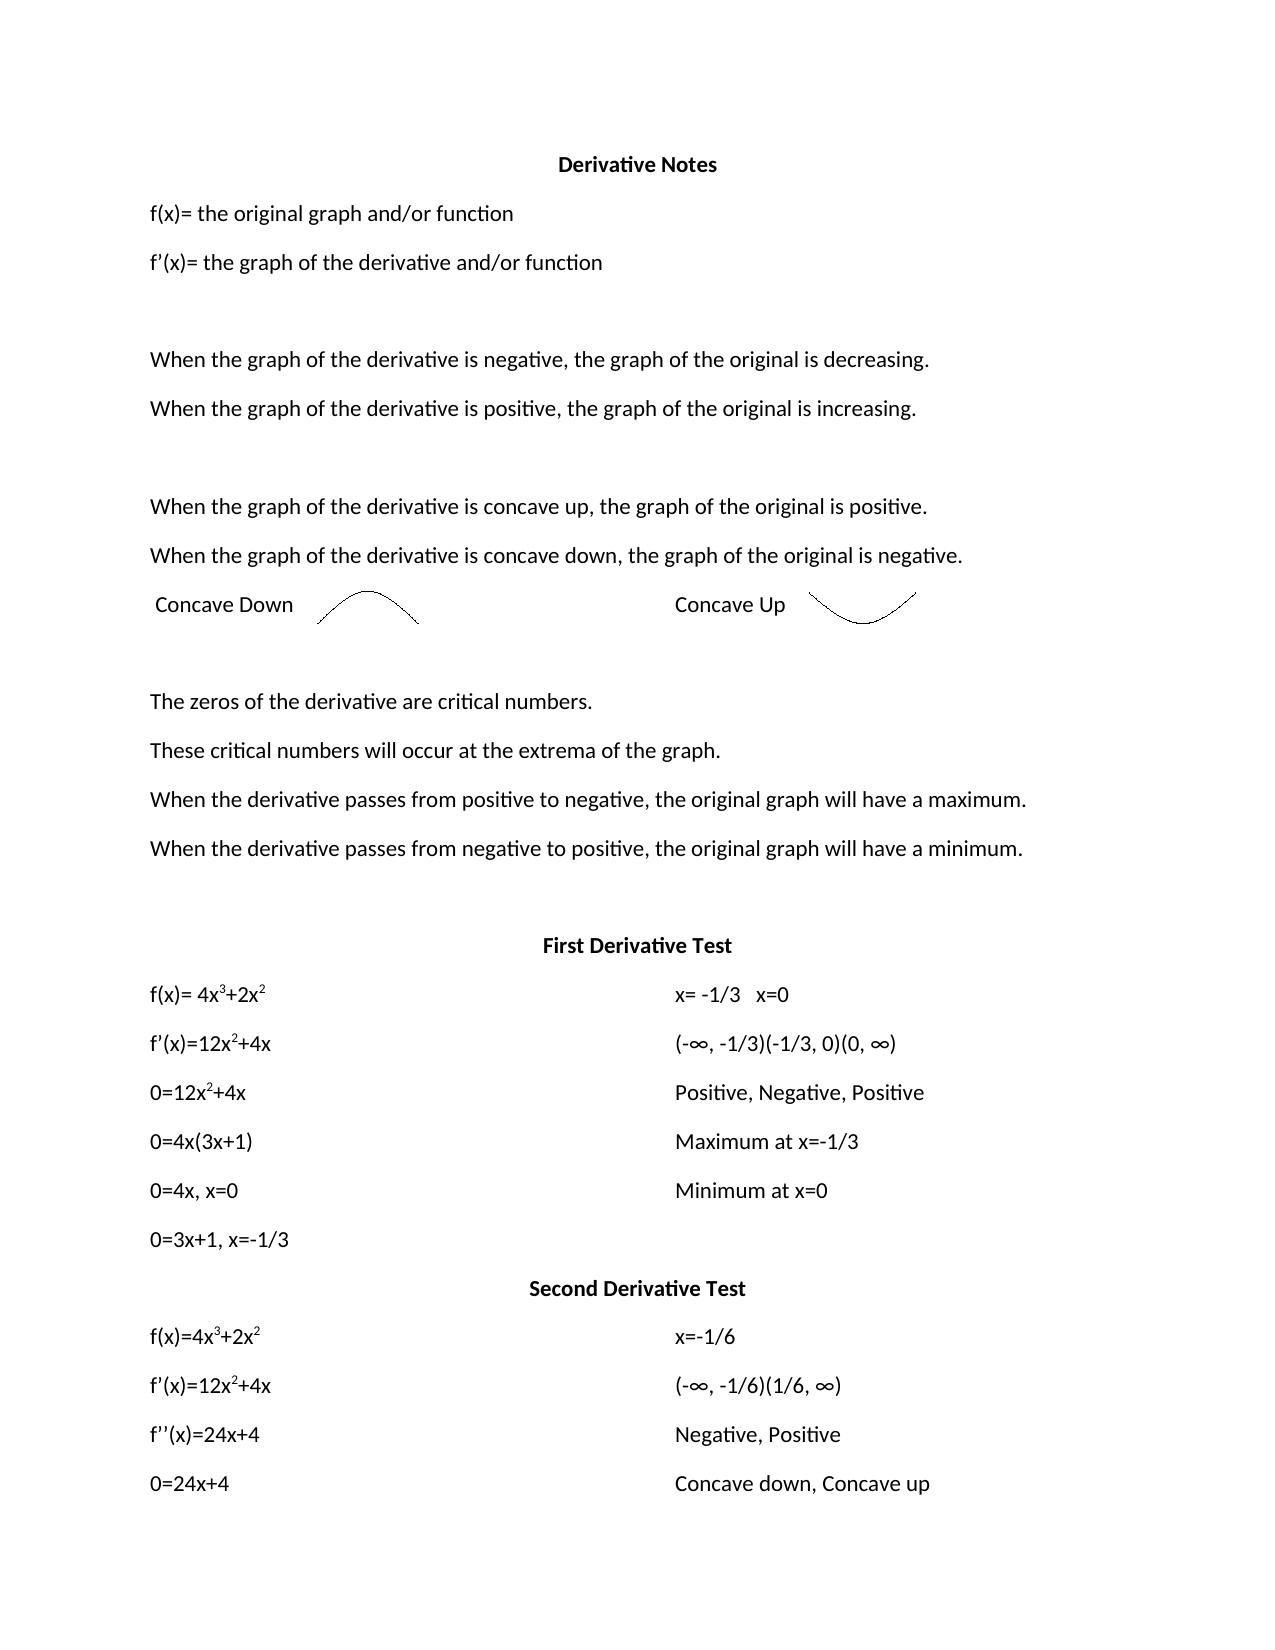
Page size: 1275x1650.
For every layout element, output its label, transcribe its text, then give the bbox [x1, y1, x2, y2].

text x=-1/6 [675, 1322, 1125, 1351]
text Concave down, Concave up [675, 1469, 1125, 1497]
text Minimum at x=0 [675, 1176, 1125, 1204]
text Negative, Positive [675, 1420, 1125, 1448]
text When the graph of the derivative is concave up, the graph of the original is positive. [150, 492, 1125, 520]
text f’(x)=12x2+4x [150, 1371, 600, 1399]
text 0=4x, x=0 [150, 1176, 600, 1204]
text f’(x)= the graph of the derivative and/or function [150, 248, 1125, 276]
text f(x)=4x3+2x2 [150, 1322, 600, 1351]
text When the derivative passes from negative to positive, the original graph will have a minimum. [150, 834, 1125, 862]
text First Derivative Test [150, 932, 1125, 960]
text Second Derivative Test [150, 1274, 1125, 1302]
text 0=3x+1, x=-1/3 [150, 1225, 600, 1253]
text f’’(x)=24x+4 [150, 1420, 600, 1448]
text f(x)= the original graph and/or function [150, 199, 1125, 227]
text 0=4x(3x+1) [150, 1127, 600, 1155]
text These critical numbers will occur at the extrema of the graph. [150, 736, 1125, 764]
text Concave Down Concave Up [150, 590, 1125, 618]
text When the graph of the derivative is positive, the graph of the original is increasing. [150, 394, 1125, 422]
text 0=24x+4 [150, 1469, 600, 1497]
text f(x)= 4x3+2x2 [150, 981, 600, 1008]
text When the graph of the derivative is concave down, the graph of the original is negative. [150, 541, 1125, 569]
text x= -1/3 x=0 [675, 981, 1125, 1008]
text f’(x)=12x2+4x [150, 1029, 600, 1057]
text Maximum at x=-1/3 [675, 1127, 1125, 1155]
text (-∞, -1/6)(1/6, ∞) [675, 1371, 1125, 1399]
text Derivative Notes [150, 150, 1125, 178]
text Positive, Negative, Positive [675, 1078, 1125, 1106]
text (-∞, -1/3)(-1/3, 0)(0, ∞) [675, 1029, 1125, 1057]
text 0=12x2+4x [150, 1078, 600, 1106]
text When the derivative passes from positive to negative, the original graph will have a maximum. [150, 785, 1125, 813]
text When the graph of the derivative is negative, the graph of the original is decreasing. [150, 345, 1125, 373]
text The zeros of the derivative are critical numbers. [150, 687, 1125, 715]
